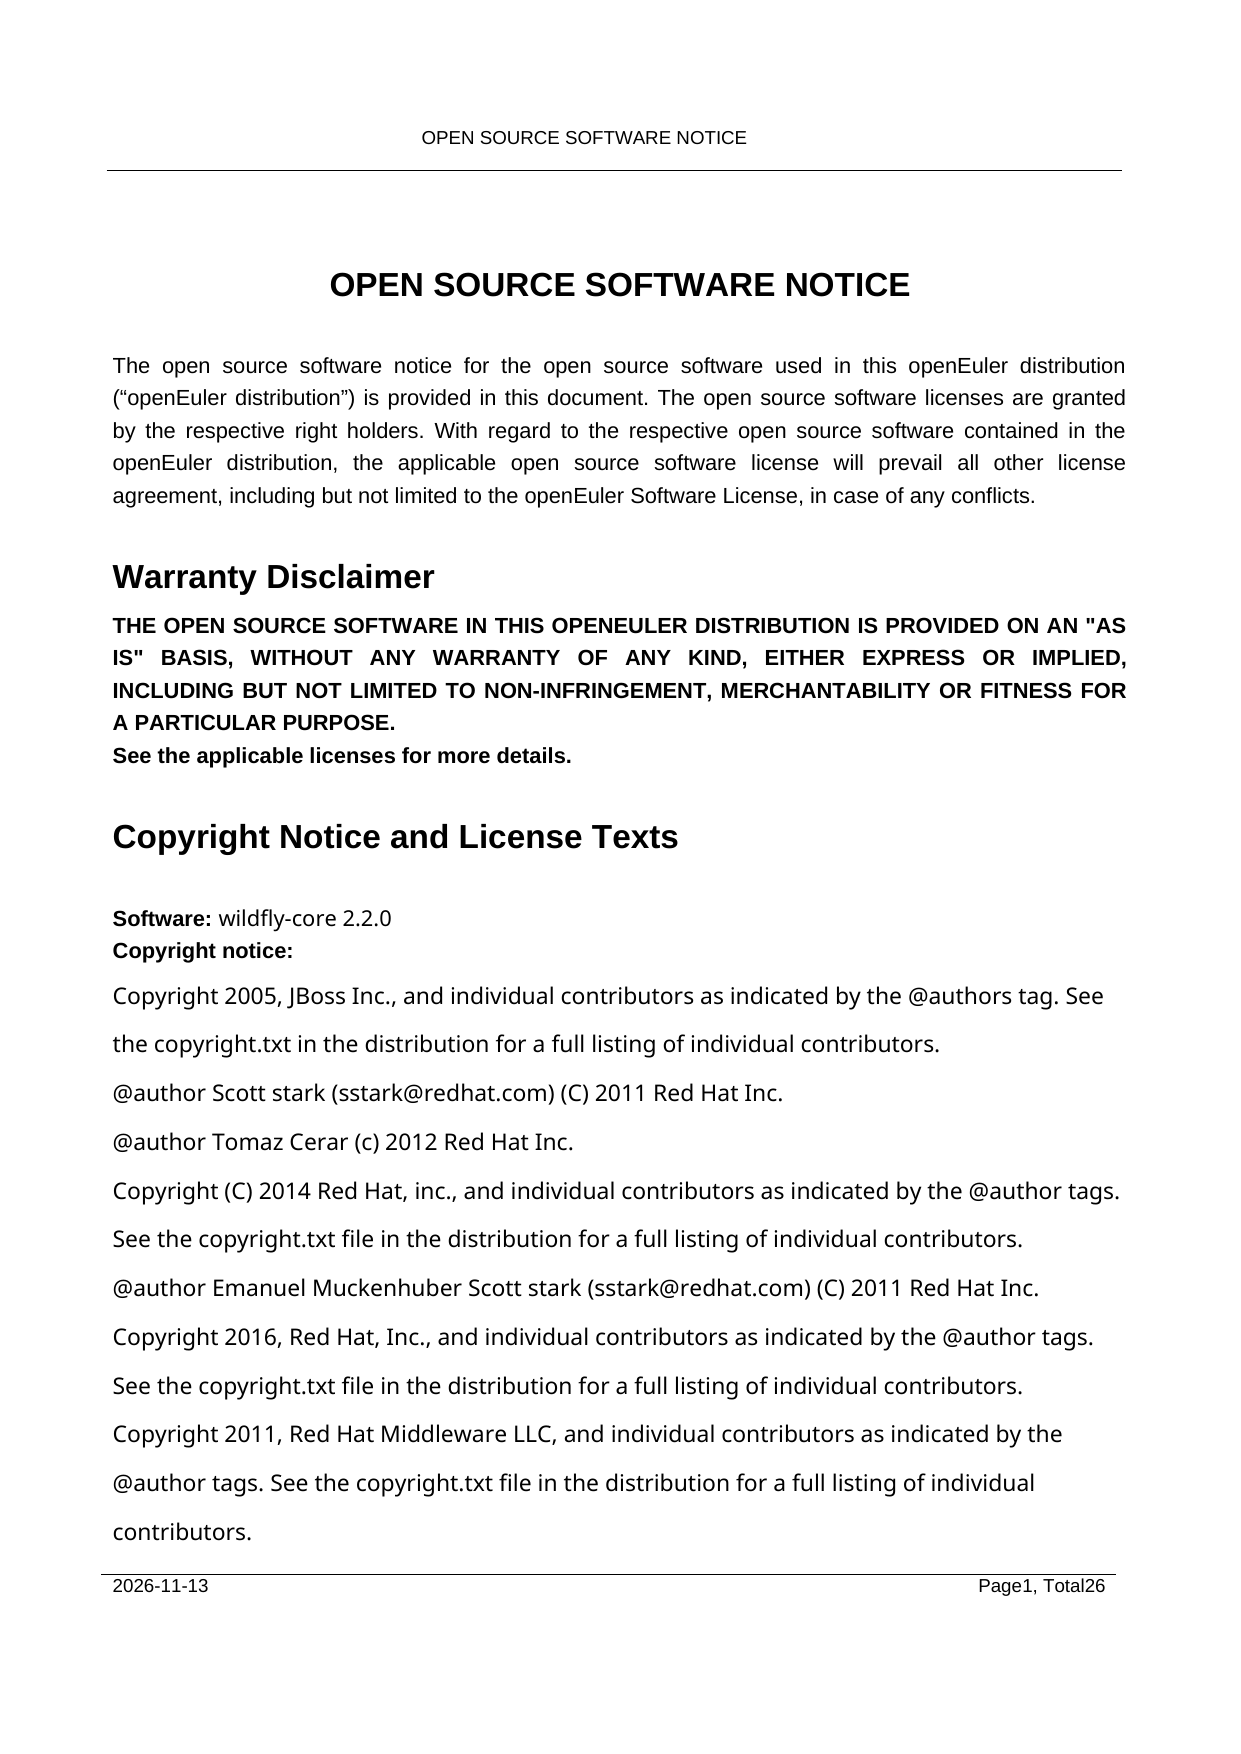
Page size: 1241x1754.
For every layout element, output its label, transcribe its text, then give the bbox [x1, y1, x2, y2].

text THE OPEN SOURCE SOFTWARE IN THIS OPENEULER DISTRIBUTION IS PROVIDED ON AN "AS IS" BASIS, WITHOUT ANY WARRANTY OF ANY KIND, EITHER EXPRESS OR IMPLIED, INCLUDING BUT NOT LIMITED TO NON-INFRINGEMENT, MERCHANTABILITY OR FITNESS FOR A PARTICULAR PURPOSE. See the applicable licenses for more details. [112, 609, 1128, 771]
text The open source software notice for the open source software used in this openEuler distribution (“openEuler distribution”) is provided in this document. The open source software licenses are granted by the respective right holders. With regard to the respective open source software contained in the openEuler distribution, the applicable open source software license will prevail all other license agreement, including but not limited to the openEuler Software License, in case of any conflicts. [112, 349, 1128, 511]
text Software: wildfly-core 2.2.0 [112, 901, 1128, 934]
text Copyright notice: [112, 934, 1128, 966]
text Warranty Disclaimer [112, 544, 1128, 609]
text Copyright Notice and License Texts [112, 804, 1128, 869]
text OPEN SOURCE SOFTWARE NOTICE [112, 251, 1128, 316]
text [112, 979, 1128, 1548]
